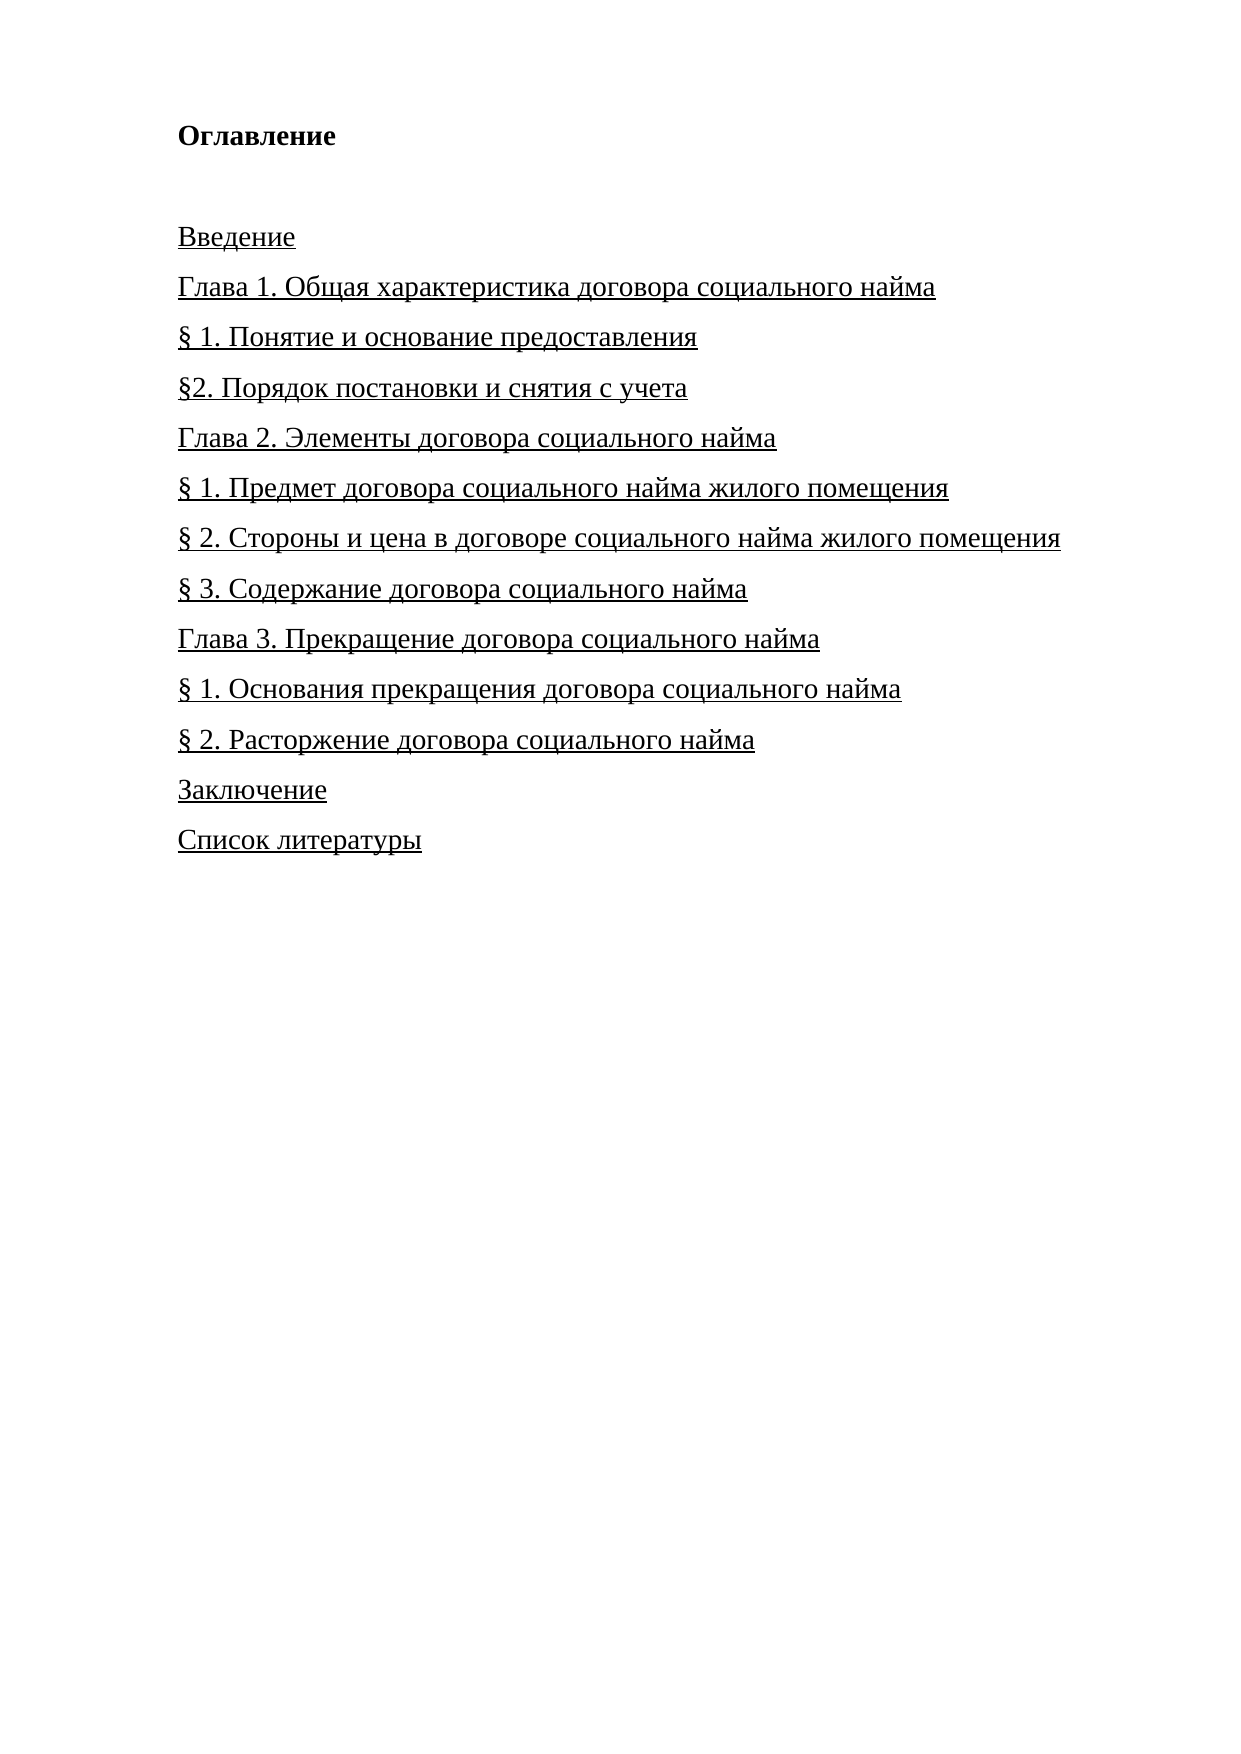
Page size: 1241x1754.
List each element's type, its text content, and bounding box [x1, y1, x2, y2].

text Оглавление [177, 118, 1152, 152]
text §2. Порядок постановки и снятия с учета 9 [177, 370, 1152, 403]
text Введение 2 [177, 219, 1152, 252]
text § 1. Понятие и основание предоставления 5 [177, 319, 1152, 353]
text Список литературы 34 [177, 822, 1152, 856]
text Глава 1. Общая характеристика договора социального найма 5 [177, 269, 1152, 303]
text Глава 2. Элементы договора социального найма 15 [177, 420, 1152, 453]
text § 2. Стороны и цена в договоре социального найма жилого помещения 17 [177, 521, 1152, 554]
text § 2. Расторжение договора социального найма 27 [177, 722, 1152, 755]
text § 1. Предмет договора социального найма жилого помещения 15 [177, 470, 1152, 504]
text Заключение 32 [177, 772, 1152, 806]
text Глава 3. Прекращение договора социального найма 26 [177, 621, 1152, 655]
text § 3. Содержание договора социального найма 20 [177, 571, 1152, 604]
text § 1. Основания прекращения договора социального найма 26 [177, 672, 1152, 705]
